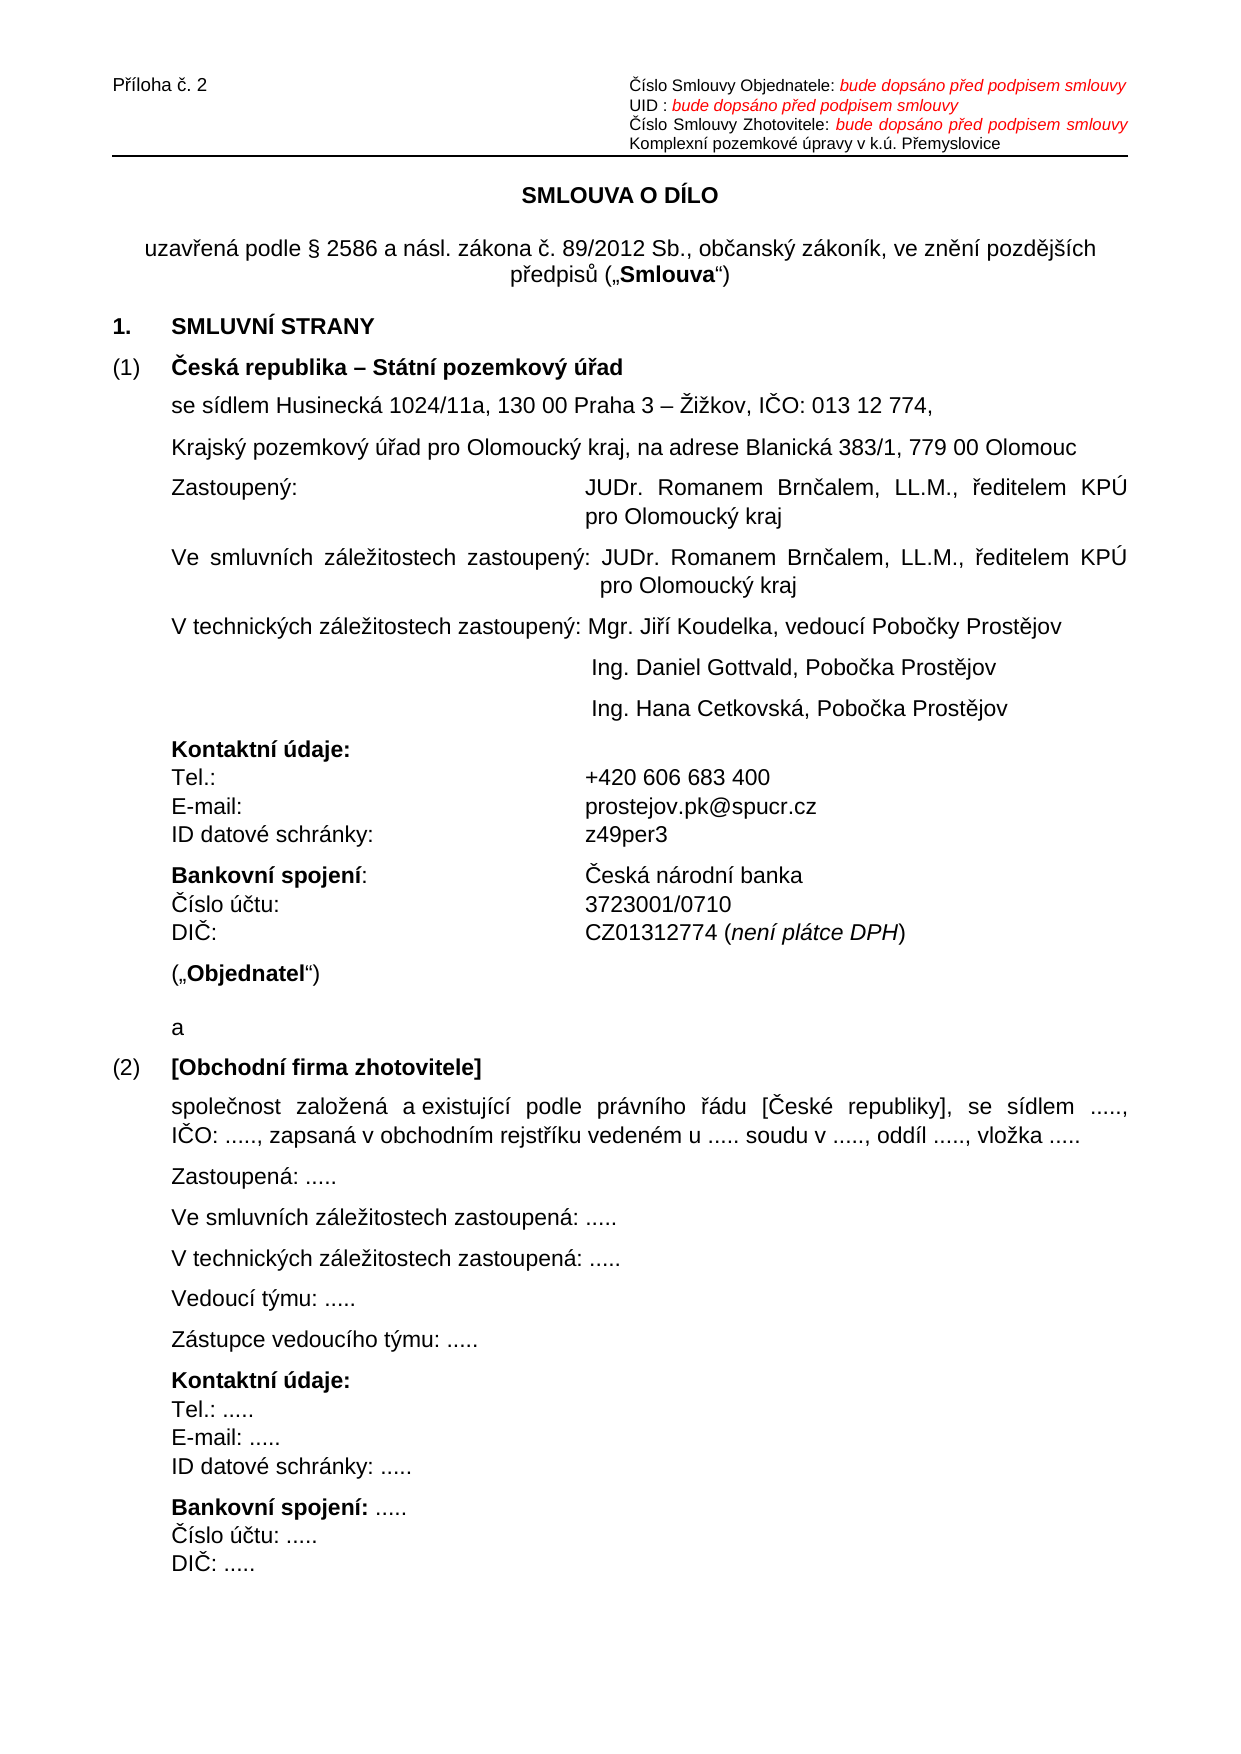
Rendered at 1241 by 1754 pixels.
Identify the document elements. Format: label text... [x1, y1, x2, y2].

text („Objednatel“) [171, 960, 980, 986]
list Česká republika – Státní pozemkový úřad [112, 354, 1128, 380]
text E-mail: ..... [171, 1424, 1128, 1451]
text Zastoupený: JUDr. Romanem Brnčalem, LL.M., ředitelem KPÚ pro Olomoucký kraj [171, 474, 1128, 529]
text E-mail: prostejov.pk@spucr.cz [171, 793, 1128, 819]
list uzavřená podle § 2586 a násl. zákona č. 89/2012 Sb., občanský zákoník, ve znění pozdějších předpisů („Smlouva“) [112, 235, 1128, 288]
text Zástupce vedoucího týmu: ..... [171, 1326, 1128, 1353]
text Tel.: +420 606 683 400 [171, 764, 1128, 791]
text ID datové schránky: ..... [171, 1453, 1128, 1479]
text V technických záležitostech zastoupená: ..... [171, 1244, 1128, 1271]
text Ve smluvních záležitostech zastoupený: JUDr. Romanem Brnčalem, LL.M., ředitelem KPÚ pro Olomoucký kraj [171, 544, 1128, 598]
title SMLOUVA O DÍLO [112, 182, 1128, 208]
text Kontaktní údaje: [171, 736, 1128, 762]
text Zastoupená: ..... [171, 1163, 1128, 1189]
text Bankovní spojení: ..... [171, 1493, 1128, 1520]
text Vedoucí týmu: ..... [171, 1285, 1128, 1312]
text Ing. Daniel Gottvald, Pobočka Prostějov [171, 654, 1128, 680]
text Bankovní spojení: Česká národní banka [171, 862, 1128, 888]
text DIČ: CZ01312774 (není plátce DPH) [171, 919, 980, 945]
text Číslo účtu: 3723001/0710 [171, 891, 980, 917]
subtitle SMLUVNÍ STRANY [112, 313, 1128, 339]
text a [171, 1013, 1128, 1040]
list [Obchodní firma zhotovitele] [112, 1054, 1128, 1081]
text ID datové schránky: z49per3 [171, 821, 980, 848]
text Tel.: ..... [171, 1396, 1128, 1422]
text DIČ: ..... [171, 1550, 1128, 1577]
text Krajský pozemkový úřad pro Olomoucký kraj, na adrese Blanická 383/1, 779 00 Olomouc [171, 433, 1128, 460]
text se sídlem Husinecká 1024/11a, 130 00 Praha 3 – Žižkov, IČO: 013 12 774, [171, 392, 1128, 419]
text V technických záležitostech zastoupený: Mgr. Jiří Koudelka, vedoucí Pobočky Prostějov [171, 613, 1128, 639]
text Kontaktní údaje: [171, 1367, 1128, 1394]
text společnost založená a existující podle právního řádu [České republiky], se sídlem ....., IČO: ....., zapsaná v obchodním rejstříku vedeném u ..... soudu v ....., oddíl ....., vložka ..... [171, 1093, 1128, 1148]
text Ve smluvních záležitostech zastoupená: ..... [171, 1203, 1128, 1230]
text Číslo účtu: ..... [171, 1522, 1128, 1548]
text Ing. Hana Cetkovská, Pobočka Prostějov [171, 695, 1128, 721]
